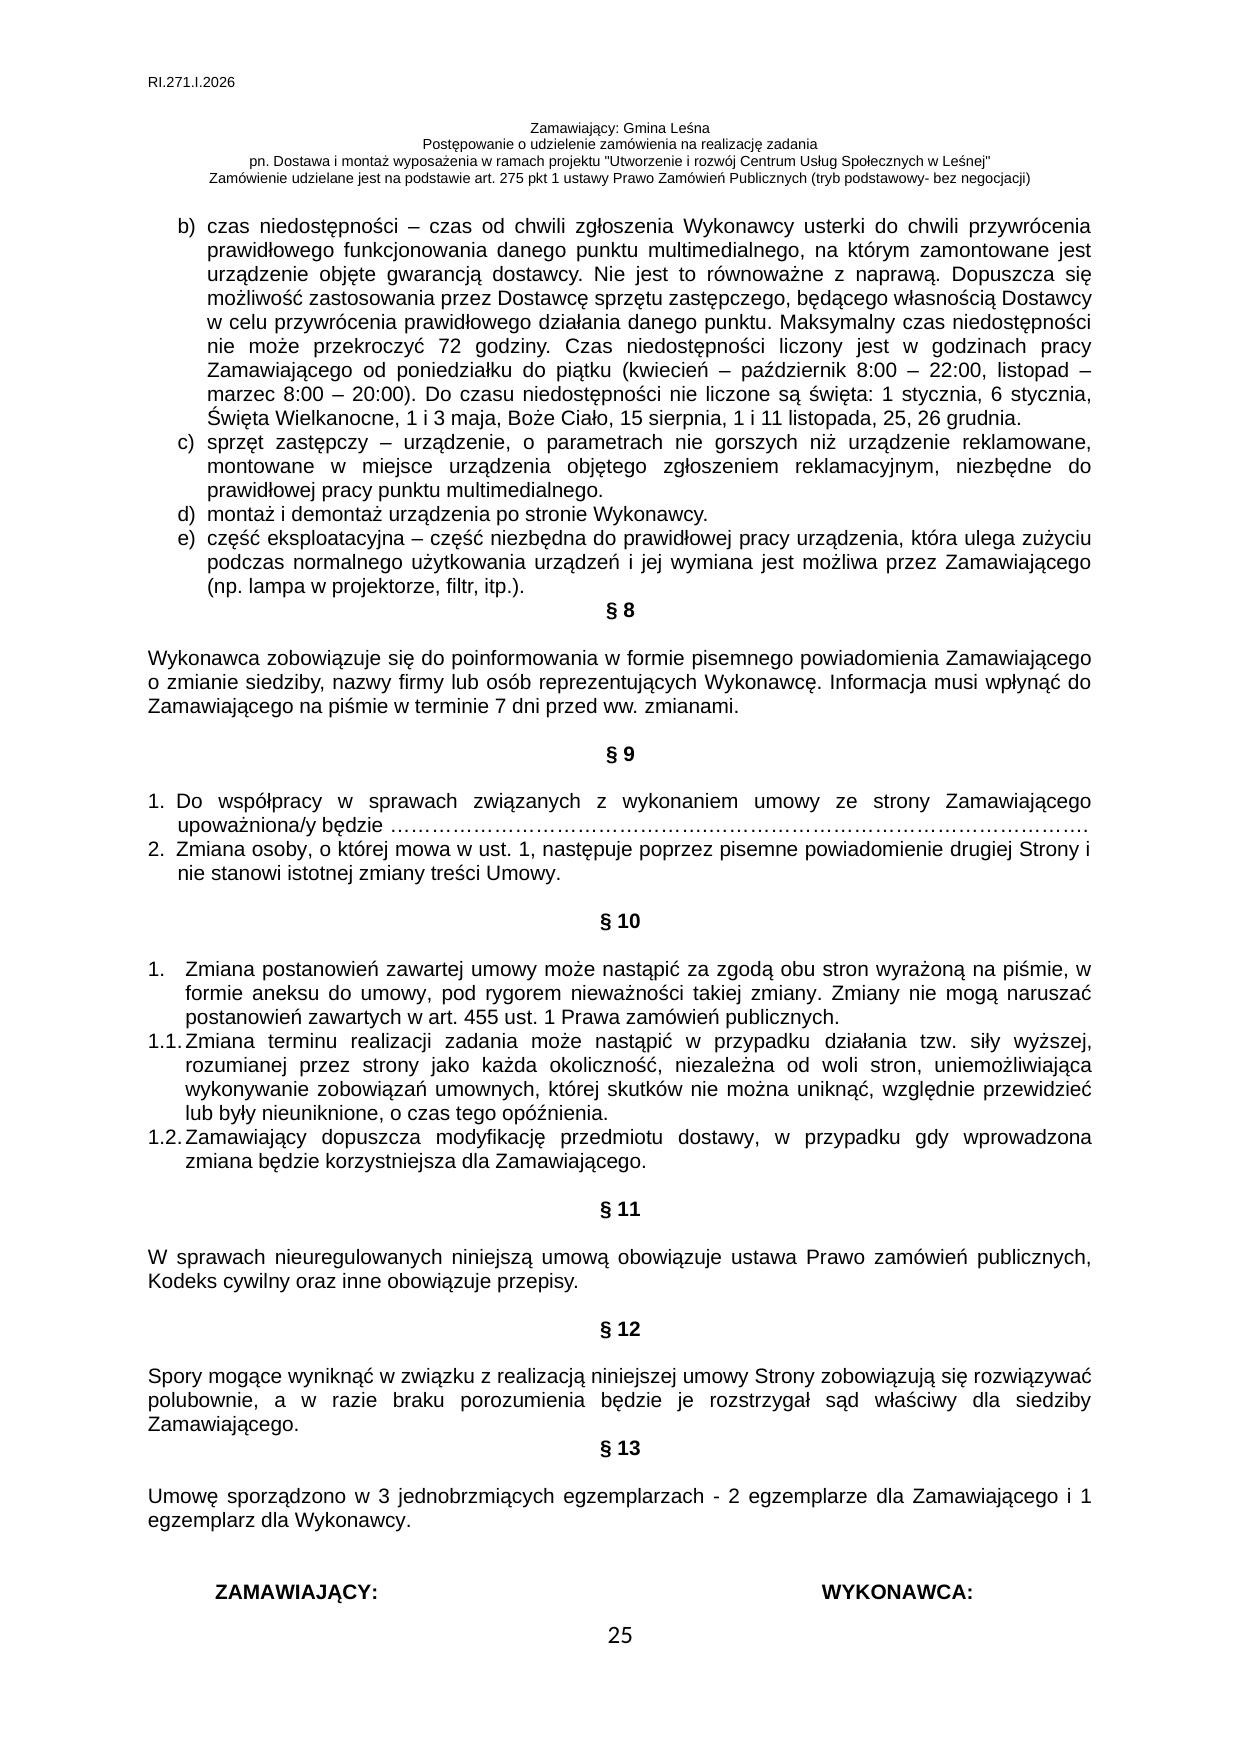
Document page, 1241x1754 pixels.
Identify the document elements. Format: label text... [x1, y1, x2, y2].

list Do współpracy w sprawach związanych z wykonaniem umowy ze strony Zamawiającego upoważniona/y będzie ……………………………………….………………………………………………. [148, 789, 1093, 837]
text W sprawach nieuregulowanych niniejszą umową obowiązuje ustawa Prawo zamówień publicznych, Kodeks cywilny oraz inne obowiązuje przepisy. [148, 1244, 1093, 1292]
list czas niedostępności – czas od chwili zgłoszenia Wykonawcy usterki do chwili przywrócenia prawidłowego funkcjonowania danego punktu multimedialnego, na którym zamontowane jest urządzenie objęte gwarancją dostawcy. Nie jest to równoważne z naprawą. Dopuszcza się możliwość zastosowania przez Dostawcę sprzętu zastępczego, będącego własnością Dostawcy w celu przywrócenia prawidłowego działania danego punktu. Maksymalny czas niedostępności nie może przekroczyć 72 godziny. Czas niedostępności liczony jest w godzinach pracy Zamawiającego od poniedziałku do piątku (kwiecień – październik 8:00 – 22:00, listopad – marzec 8:00 – 20:00). Do czasu niedostępności nie liczone są święta: 1 stycznia, 6 stycznia, Święta Wielkanocne, 1 i 3 maja, Boże Ciało, 15 sierpnia, 1 i 11 listopada, 25, 26 grudnia. [177, 214, 1093, 430]
list sprzęt zastępczy – urządzenie, o parametrach nie gorszych niż urządzenie reklamowane, montowane w miejsce urządzenia objętego zgłoszeniem reklamacyjnym, niezbędne do prawidłowej pracy punktu multimedialnego. [177, 430, 1093, 502]
list Zamawiający dopuszcza modyfikację przedmiotu dostawy, w przypadku gdy wprowadzona zmiana będzie korzystniejsza dla Zamawiającego. [148, 1125, 1093, 1173]
list Zmiana postanowień zawartej umowy może nastąpić za zgodą obu stron wyrażoną na piśmie, w formie aneksu do umowy, pod rygorem nieważności takiej zmiany. Zmiany nie mogą naruszać postanowień zawartych w art. 455 ust. 1 Prawa zamówień publicznych. [148, 957, 1093, 1029]
text § 9 [148, 741, 1093, 765]
text Umowę sporządzono w 3 jednobrzmiących egzemplarzach - 2 egzemplarze dla Zamawiającego i 1 egzemplarz dla Wykonawcy. [148, 1484, 1093, 1532]
text § 13 [148, 1436, 1093, 1460]
text § 8 [148, 598, 1093, 622]
list część eksploatacyjna – część niezbędna do prawidłowej pracy urządzenia, która ulega zużyciu podczas normalnego użytkowania urządzeń i jej wymiana jest możliwa przez Zamawiającego (np. lampa w projektorze, filtr, itp.). [177, 526, 1093, 598]
text § 12 [148, 1316, 1093, 1340]
list Wykonawca zobowiązuje się do poinformowania w formie pisemnego powiadomienia Zamawiającego o zmianie siedziby, nazwy firmy lub osób reprezentujących Wykonawcę. Informacja musi wpłynąć do Zamawiającego na piśmie w terminie 7 dni przed ww. zmianami. [148, 646, 1093, 717]
text § 11 [148, 1197, 1093, 1221]
list montaż i demontaż urządzenia po stronie Wykonawcy. [177, 502, 1093, 526]
list Zmiana terminu realizacji zadania może nastąpić w przypadku działania tzw. siły wyższej, rozumianej przez strony jako każda okoliczność, niezależna od woli stron, uniemożliwiająca wykonywanie zobowiązań umownych, której skutków nie można uniknąć, względnie przewidzieć lub były nieuniknione, o czas tego opóźnienia. [148, 1029, 1093, 1125]
list Zmiana osoby, o której mowa w ust. 1, następuje poprzez pisemne powiadomienie drugiej Strony i nie stanowi istotnej zmiany treści Umowy. [148, 837, 1093, 885]
text ZAMAWIAJĄCY: WYKONAWCA: [215, 1580, 1093, 1604]
text Spory mogące wyniknąć w związku z realizacją niniejszej umowy Strony zobowiązują się rozwiązywać polubownie, a w razie braku porozumienia będzie je rozstrzygał sąd właściwy dla siedziby Zamawiającego. [148, 1364, 1093, 1436]
text § 10 [148, 909, 1093, 933]
